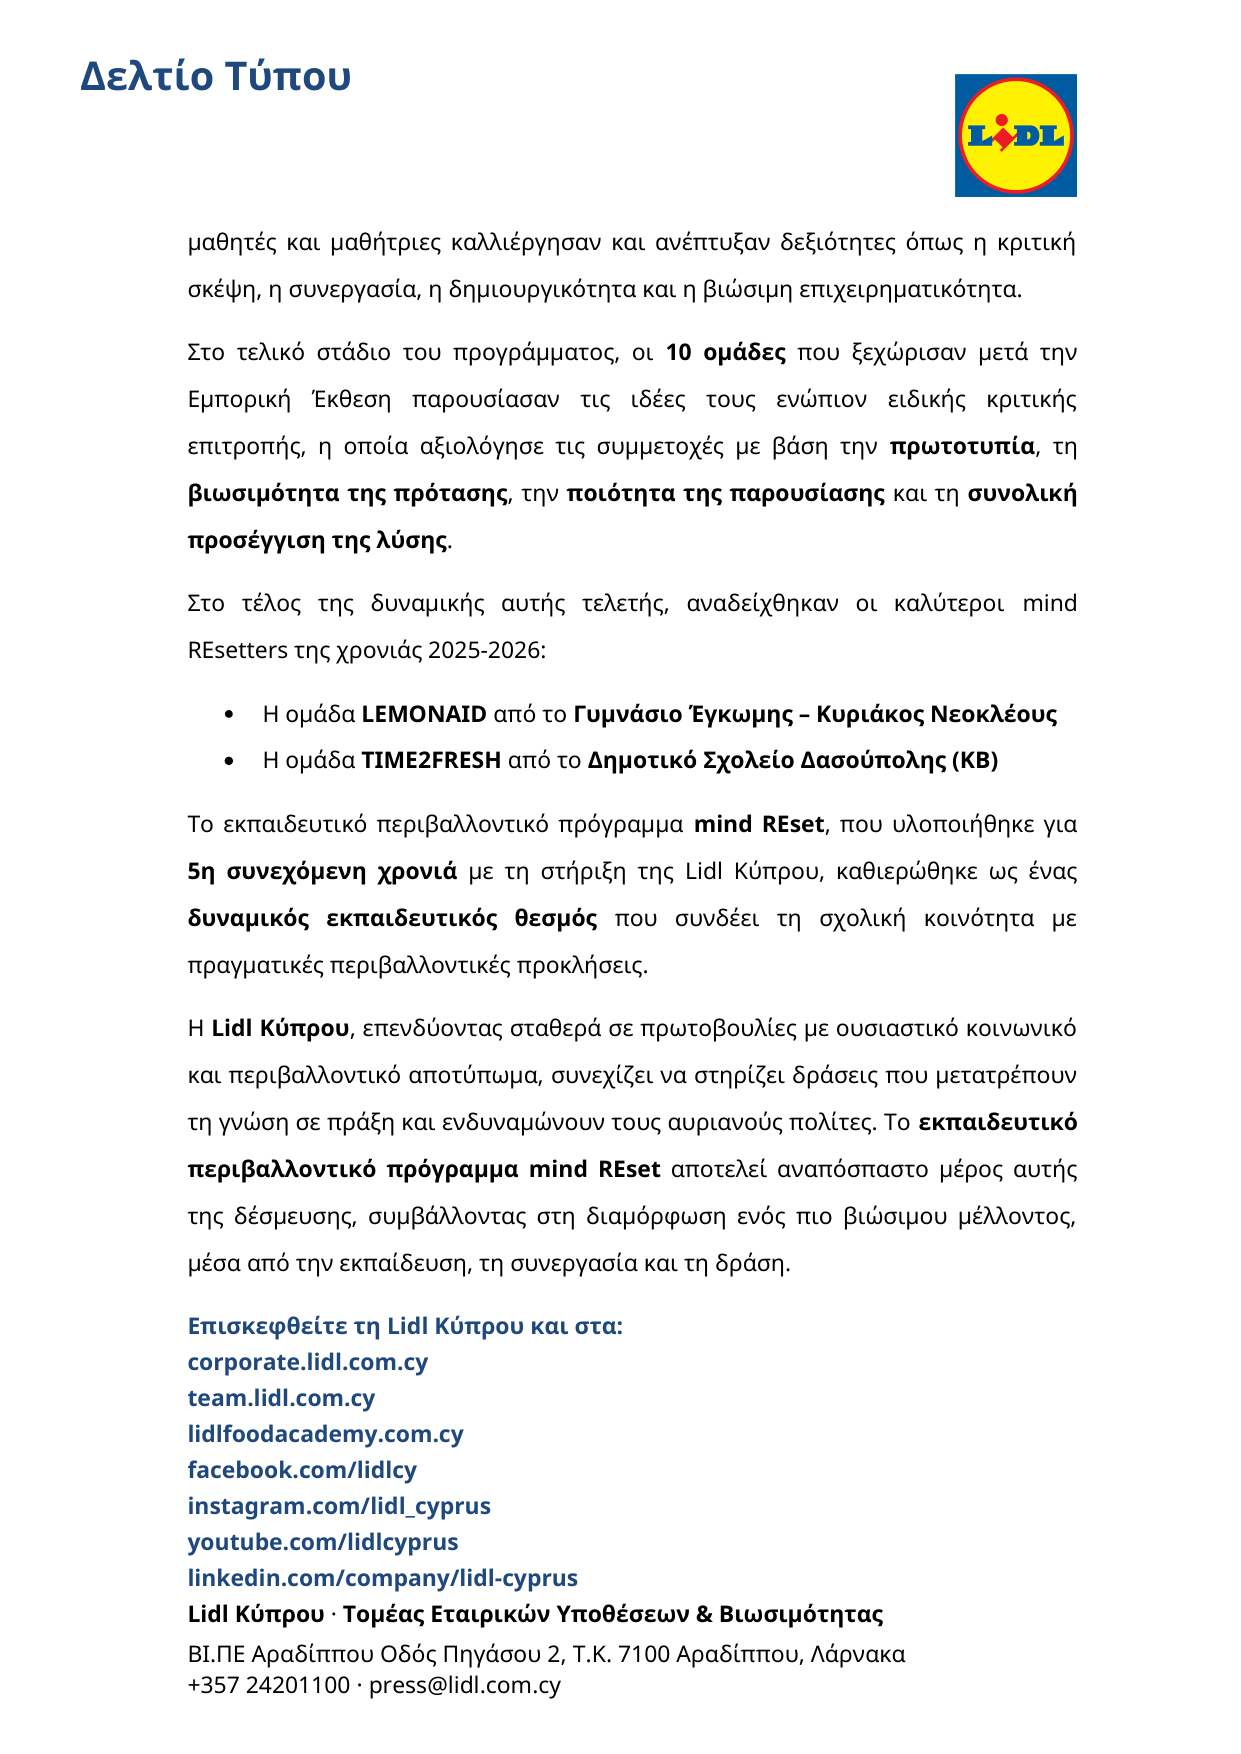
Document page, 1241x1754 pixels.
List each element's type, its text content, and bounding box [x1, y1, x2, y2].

text corporate.lidl.com.cy [187, 1346, 1078, 1377]
list Η ομάδα TIME2FRESH από το Δημοτικό Σχολείο Δασούπολης (ΚΒ) [225, 744, 1078, 776]
text Επισκεφθείτε τη Lidl Κύπρου και στα: [187, 1310, 1078, 1341]
text lidlfoodacademy.com.cy [187, 1418, 1078, 1449]
picture [954, 73, 1078, 198]
text linkedin.com/company/lidl-cyprus [187, 1562, 1078, 1593]
text team.lidl.com.cy [187, 1382, 1078, 1413]
text Η Lidl Κύπρου, επενδύοντας σταθερά σε πρωτοβουλίες με ουσιαστικό κοινωνικό και περιβαλλοντικό αποτύπωμα, συνεχίζει να στηρίζει δράσεις που μετατρέπουν τη γνώση σε πράξη και ενδυναμώνουν τους αυριανούς πολίτες. Το εκπαιδευτικό περιβαλλοντικό πρόγραμμα mind REset αποτελεί αναπόσπαστο μέρος αυτής της δέσμευσης, συμβάλλοντας στη διαμόρφωση ενός πιο βιώσιμου μέλλοντος, μέσα από την εκπαίδευση, τη συνεργασία και τη δράση. [187, 1012, 1078, 1278]
list Η ομάδα LEMONAID από το Γυμνάσιο Έγκωμης – Κυριάκος Νεοκλέους [225, 698, 1078, 729]
text facebook.com/lidlcy [187, 1454, 1078, 1485]
text youtube.com/lidlcyprus [187, 1526, 1078, 1557]
text Στο τέλος της δυναμικής αυτής τελετής, αναδείχθηκαν οι καλύτεροι mind REsetters της χρονιάς 2025-2026: [187, 587, 1078, 665]
text instagram.com/lidl_cyprus [187, 1490, 1078, 1521]
text Στο τελικό στάδιο του προγράμματος, οι 10 ομάδες που ξεχώρισαν μετά την Εμπορική Έκθεση παρουσίασαν τις ιδέες τους ενώπιον ειδικής κριτικής επιτροπής, η οποία αξιολόγησε τις συμμετοχές με βάση την πρωτοτυπία, τη βιωσιμότητα της πρότασης, την ποιότητα της παρουσίασης και τη συνολική προσέγγιση της λύσης. [187, 336, 1078, 555]
text Το εκπαιδευτικό περιβαλλοντικό πρόγραμμα mind REset, που υλοποιήθηκε για 5η συνεχόμενη χρονιά με τη στήριξη της Lidl Κύπρου, καθιερώθηκε ως ένας δυναμικός εκπαιδευτικός θεσμός που συνδέει τη σχολική κοινότητα με πραγματικές περιβαλλοντικές προκλήσεις. [187, 808, 1078, 980]
